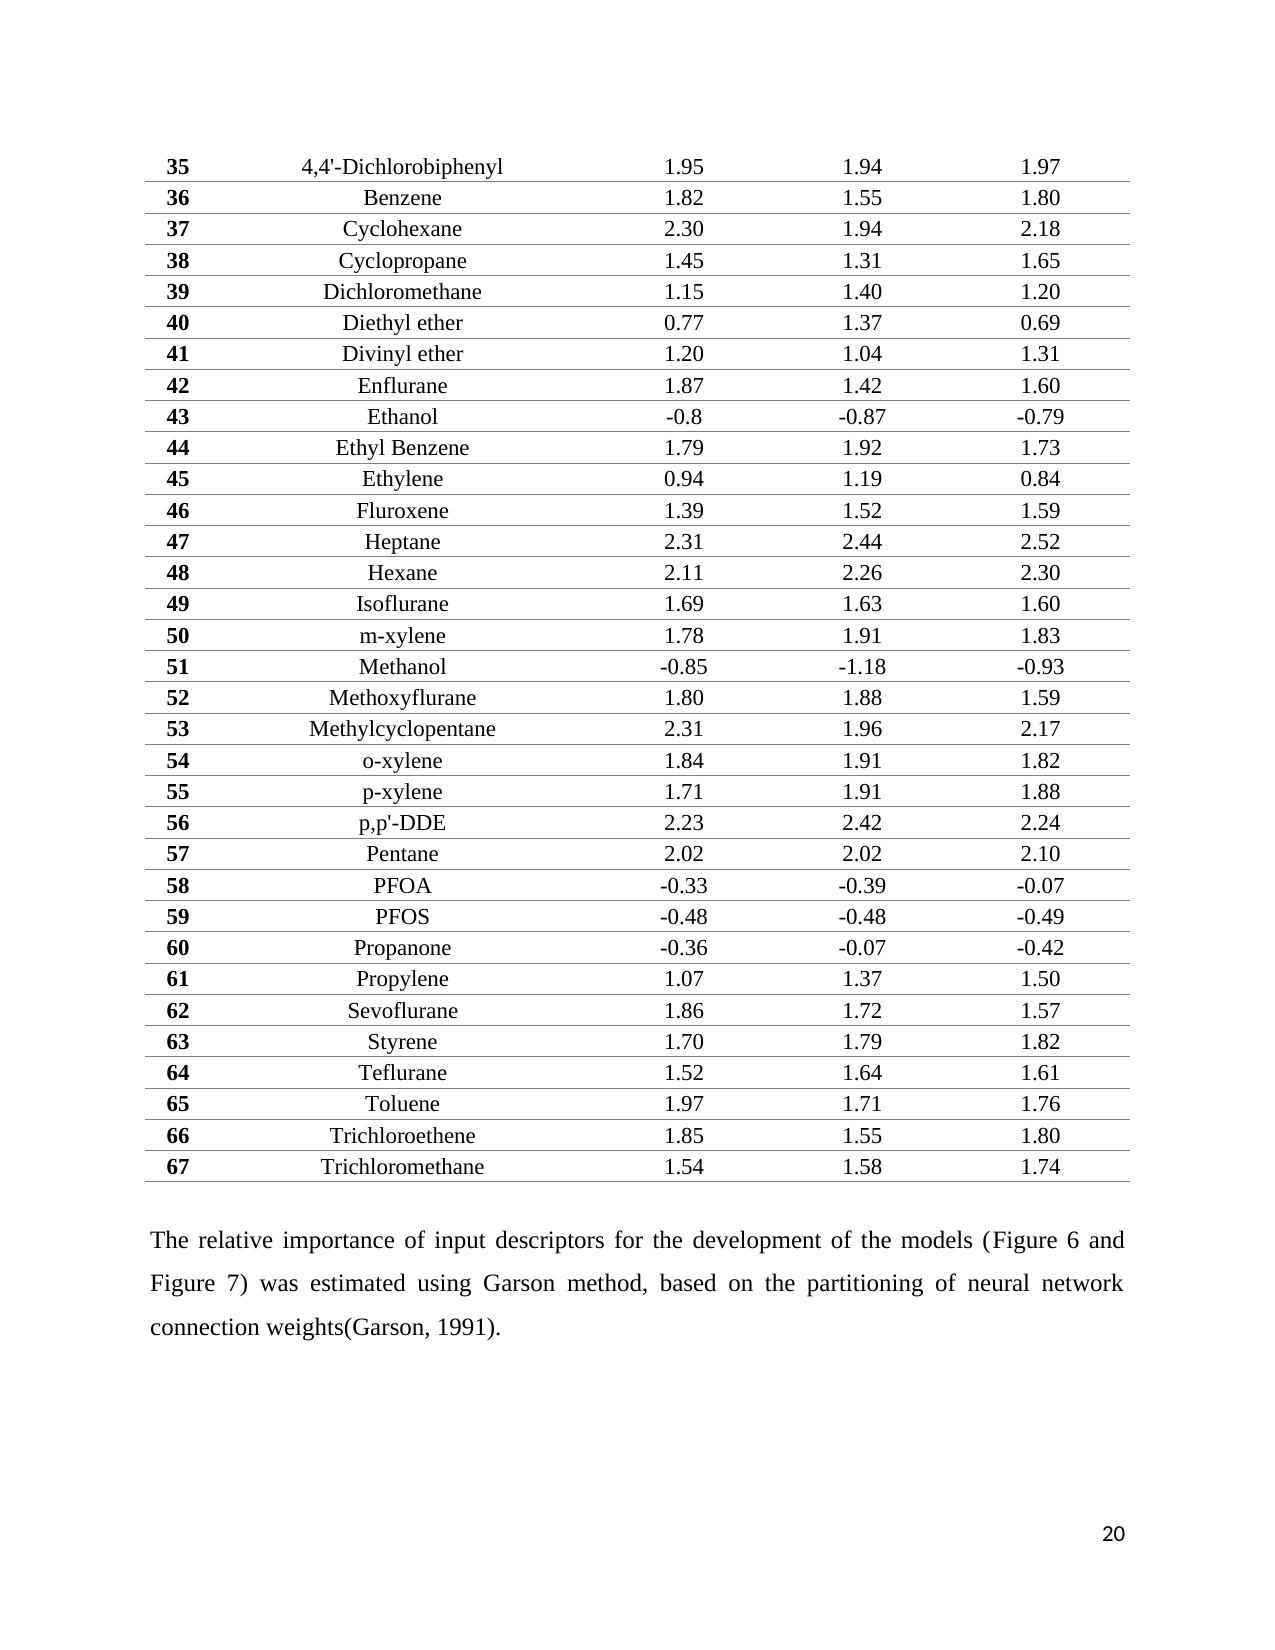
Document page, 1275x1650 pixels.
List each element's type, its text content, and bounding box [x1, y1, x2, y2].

table_cell 1.82 [951, 745, 1130, 775]
table_cell 1.88 [951, 776, 1130, 806]
table_cell m-xylene [210, 620, 595, 650]
table_cell Diethyl ether [210, 307, 595, 337]
table_cell 57 [145, 839, 210, 869]
table_cell 4,4'-Dichlorobiphenyl [210, 150, 595, 181]
table_cell -0.87 [773, 401, 951, 431]
table_cell 2.31 [595, 714, 773, 744]
table_cell 1.94 [773, 214, 951, 244]
table_cell -0.85 [595, 651, 773, 681]
table_cell 1.54 [595, 1151, 773, 1181]
table_cell 1.88 [773, 682, 951, 712]
table_cell 0.84 [951, 464, 1130, 494]
table_cell 44 [145, 432, 210, 462]
table_cell 49 [145, 589, 210, 619]
table_cell 2.31 [595, 526, 773, 556]
table_cell 63 [145, 1026, 210, 1056]
table_cell Enflurane [210, 370, 595, 400]
table_cell 1.71 [595, 776, 773, 806]
table_cell 51 [145, 651, 210, 681]
table_cell 62 [145, 995, 210, 1025]
table_cell Ethylene [210, 464, 595, 494]
table_cell 1.40 [773, 276, 951, 306]
table_cell 2.30 [595, 214, 773, 244]
table_cell 1.58 [773, 1151, 951, 1181]
table_cell Propylene [210, 964, 595, 994]
table_cell 1.87 [595, 370, 773, 400]
table_cell Methanol [210, 651, 595, 681]
table_cell 1.65 [951, 245, 1130, 275]
table_cell 56 [145, 807, 210, 837]
table_cell 66 [145, 1120, 210, 1150]
table_cell 2.02 [773, 839, 951, 869]
table_cell 1.50 [951, 964, 1130, 994]
table_cell 1.86 [595, 995, 773, 1025]
table_cell 52 [145, 682, 210, 712]
table_cell 0.94 [595, 464, 773, 494]
table_cell PFOA [210, 870, 595, 900]
table_cell 1.94 [773, 150, 951, 181]
table_cell o-xylene [210, 745, 595, 775]
table_cell 2.26 [773, 557, 951, 587]
table_cell 2.42 [773, 807, 951, 837]
table_cell Trichloromethane [210, 1151, 595, 1181]
table_cell Trichloroethene [210, 1120, 595, 1150]
table_cell 1.91 [773, 776, 951, 806]
table_cell 1.85 [595, 1120, 773, 1150]
table_cell 1.95 [595, 150, 773, 181]
table_cell Heptane [210, 526, 595, 556]
table_cell 1.37 [773, 307, 951, 337]
table_cell 45 [145, 464, 210, 494]
table_cell 1.55 [773, 1120, 951, 1150]
table_cell -1.18 [773, 651, 951, 681]
table_cell Methylcyclopentane [210, 714, 595, 744]
table_cell 1.82 [951, 1026, 1130, 1056]
table_cell 36 [145, 182, 210, 212]
table_cell 1.39 [595, 495, 773, 525]
table_cell 0.69 [951, 307, 1130, 337]
table_cell Dichloromethane [210, 276, 595, 306]
table_cell Divinyl ether [210, 339, 595, 369]
table_cell 1.59 [951, 495, 1130, 525]
table_cell 67 [145, 1151, 210, 1181]
table_cell Ethanol [210, 401, 595, 431]
table_cell 1.15 [595, 276, 773, 306]
table_cell 1.37 [773, 964, 951, 994]
table_cell -0.33 [595, 870, 773, 900]
table_cell 1.69 [595, 589, 773, 619]
table_cell 1.82 [595, 182, 773, 212]
table_cell 1.60 [951, 370, 1130, 400]
table_cell 1.72 [773, 995, 951, 1025]
table_cell 1.71 [773, 1089, 951, 1119]
table_cell 1.57 [951, 995, 1130, 1025]
table_cell 50 [145, 620, 210, 650]
table_cell 37 [145, 214, 210, 244]
table_cell 1.84 [595, 745, 773, 775]
table_cell 2.24 [951, 807, 1130, 837]
table_cell 53 [145, 714, 210, 744]
table_cell Isoflurane [210, 589, 595, 619]
table_cell 2.11 [595, 557, 773, 587]
table_cell 1.63 [773, 589, 951, 619]
table_cell 54 [145, 745, 210, 775]
table_cell 2.02 [595, 839, 773, 869]
table_cell Pentane [210, 839, 595, 869]
table_cell 1.73 [951, 432, 1130, 462]
table_cell 1.80 [951, 182, 1130, 212]
table_cell 2.10 [951, 839, 1130, 869]
table_cell 1.20 [951, 276, 1130, 306]
table_cell 1.07 [595, 964, 773, 994]
table_cell 2.30 [951, 557, 1130, 587]
table_cell 1.52 [595, 1057, 773, 1087]
table_cell 43 [145, 401, 210, 431]
table_cell 2.18 [951, 214, 1130, 244]
table_cell -0.07 [773, 932, 951, 962]
table_cell 1.59 [951, 682, 1130, 712]
table_cell Toluene [210, 1089, 595, 1119]
table_cell 47 [145, 526, 210, 556]
table_cell 40 [145, 307, 210, 337]
table_cell 1.45 [595, 245, 773, 275]
table_cell 48 [145, 557, 210, 587]
table_cell 1.19 [773, 464, 951, 494]
table_cell -0.42 [951, 932, 1130, 962]
table_cell Fluroxene [210, 495, 595, 525]
table_cell 1.83 [951, 620, 1130, 650]
table_cell 0.77 [595, 307, 773, 337]
table_cell 1.80 [595, 682, 773, 712]
table_cell 1.96 [773, 714, 951, 744]
table_cell 1.55 [773, 182, 951, 212]
table_cell 1.20 [595, 339, 773, 369]
table_cell 2.44 [773, 526, 951, 556]
table_cell 1.79 [595, 432, 773, 462]
table_cell 1.79 [773, 1026, 951, 1056]
table_cell p-xylene [210, 776, 595, 806]
table_cell 59 [145, 901, 210, 931]
table_cell 2.23 [595, 807, 773, 837]
table_cell Benzene [210, 182, 595, 212]
table_cell 2.52 [951, 526, 1130, 556]
table_cell Cyclopropane [210, 245, 595, 275]
table_cell Sevoflurane [210, 995, 595, 1025]
table_cell 1.60 [951, 589, 1130, 619]
table_cell -0.8 [595, 401, 773, 431]
table_cell Methoxyflurane [210, 682, 595, 712]
table_cell 41 [145, 339, 210, 369]
table_cell 46 [145, 495, 210, 525]
table_cell 60 [145, 932, 210, 962]
table_cell -0.48 [595, 901, 773, 931]
table_cell 1.91 [773, 745, 951, 775]
table_cell 1.70 [595, 1026, 773, 1056]
table_cell Teflurane [210, 1057, 595, 1087]
table_cell -0.79 [951, 401, 1130, 431]
table_cell 1.76 [951, 1089, 1130, 1119]
table_cell 55 [145, 776, 210, 806]
table_cell 65 [145, 1089, 210, 1119]
table_cell 1.61 [951, 1057, 1130, 1087]
table_cell 1.31 [951, 339, 1130, 369]
table_cell 64 [145, 1057, 210, 1087]
table_cell Cyclohexane [210, 214, 595, 244]
table_cell 58 [145, 870, 210, 900]
table_cell 1.52 [773, 495, 951, 525]
table_cell Propanone [210, 932, 595, 962]
table_cell Hexane [210, 557, 595, 587]
table_cell -0.36 [595, 932, 773, 962]
table_cell 1.42 [773, 370, 951, 400]
table_cell 1.80 [951, 1120, 1130, 1150]
table_cell 38 [145, 245, 210, 275]
table_cell 61 [145, 964, 210, 994]
table_cell -0.48 [773, 901, 951, 931]
table_cell 1.92 [773, 432, 951, 462]
table_cell -0.49 [951, 901, 1130, 931]
table_cell 1.04 [773, 339, 951, 369]
table_cell PFOS [210, 901, 595, 931]
table_cell -0.07 [951, 870, 1130, 900]
table_cell Ethyl Benzene [210, 432, 595, 462]
table_cell -0.39 [773, 870, 951, 900]
table_cell 1.74 [951, 1151, 1130, 1181]
table_cell 1.97 [951, 150, 1130, 181]
table_cell 39 [145, 276, 210, 306]
table_cell 1.31 [773, 245, 951, 275]
table_cell -0.93 [951, 651, 1130, 681]
table_cell p,p'-DDE [210, 807, 595, 837]
table_cell 1.64 [773, 1057, 951, 1087]
table_cell 1.91 [773, 620, 951, 650]
table_cell 1.78 [595, 620, 773, 650]
table_cell Styrene [210, 1026, 595, 1056]
table_cell 42 [145, 370, 210, 400]
table_cell 35 [145, 150, 210, 181]
table_cell 2.17 [951, 714, 1130, 744]
table_cell 1.97 [595, 1089, 773, 1119]
